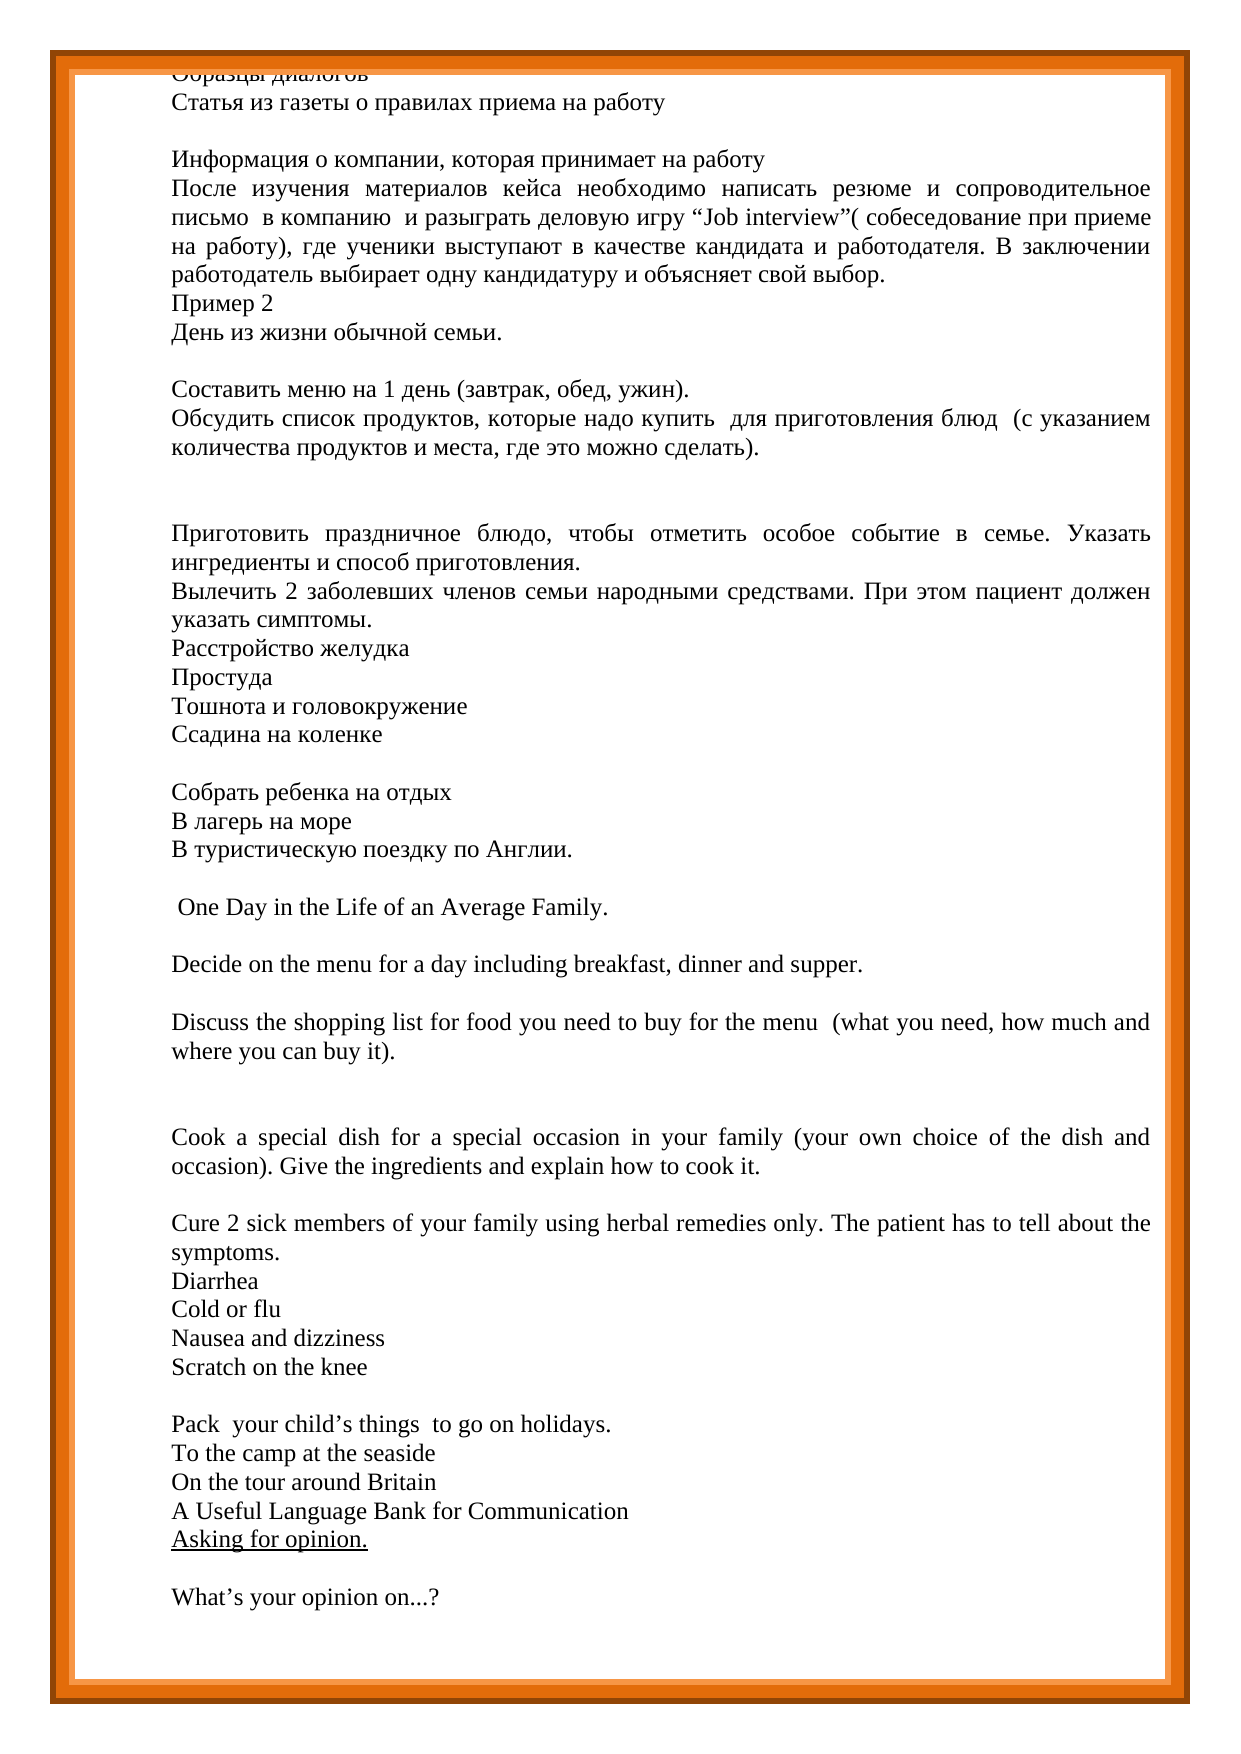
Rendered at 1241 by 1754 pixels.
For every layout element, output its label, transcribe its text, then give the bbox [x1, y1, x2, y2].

list Discuss the shopping list for food you need to buy for the menu (what you need, how much and where you can buy it). [171, 1007, 1152, 1064]
list Составить меню на 1 день (завтрак, обед, ужин). [171, 374, 1152, 403]
list День из жизни обычной семьи. [171, 317, 1152, 346]
list Diarrhea [171, 1266, 1152, 1294]
list Cure 2 sick members of your family using herbal remedies only. The patient has to tell about the symptoms. [171, 1208, 1152, 1266]
list Вылечить 2 заболевших членов семьи народными средствами. При этом пациент должен указать симптомы. [171, 576, 1152, 633]
list Пример 2 [171, 288, 1152, 317]
list A Useful Language Bank for Communication [171, 1496, 1152, 1524]
list Cold or flu [171, 1294, 1152, 1323]
list Ссадина на коленке [171, 719, 1152, 748]
list Nausea and dizziness [171, 1323, 1152, 1352]
list Asking for opinion. [171, 1524, 1152, 1553]
list Статья из газеты о правилах приема на работу [171, 87, 1152, 116]
list Собрать ребенка на отдых [171, 777, 1152, 806]
list В туристическую поездку по Англии. [171, 834, 1152, 863]
list Информация о компании, которая принимает на работу [171, 144, 1152, 173]
list Обсудить список продуктов, которые надо купить для приготовления блюд (с указанием количества продуктов и места, где это можно сделать). [171, 403, 1152, 461]
list Расстройство желудка [171, 633, 1152, 662]
list После изучения материалов кейса необходимо написать резюме и сопроводительное письмо в компанию и разыграть деловую игру “Job interview”( собеседование при приеме на работу), где ученики выступают в качестве кандидата и работодателя. В заключении работодатель выбирает одну кандидатуру и объясняет свой выбор. [171, 173, 1152, 288]
list Приготовить праздничное блюдо, чтобы отметить особое событие в семье. Указать ингредиенты и способ приготовления. [171, 518, 1152, 576]
list On the tour around Britain [171, 1467, 1152, 1496]
list One Day in the Life of an Average Family. [171, 892, 1152, 921]
list В лагерь на море [171, 806, 1152, 834]
list What’s your opinion on...? [171, 1582, 1152, 1611]
list Cook a special dish for a special occasion in your family (your own choice of the dish and occasion). Give the ingredients and explain how to cook it. [171, 1122, 1152, 1179]
list Decide on the menu for a day including breakfast, dinner and supper. [171, 949, 1152, 978]
list Pack your child’s things to go on holidays. [171, 1409, 1152, 1438]
list Тошнота и головокружение [171, 691, 1152, 719]
list To the camp at the seaside [171, 1438, 1152, 1467]
list Простуда [171, 662, 1152, 691]
list Scratch on the knee [171, 1352, 1152, 1381]
